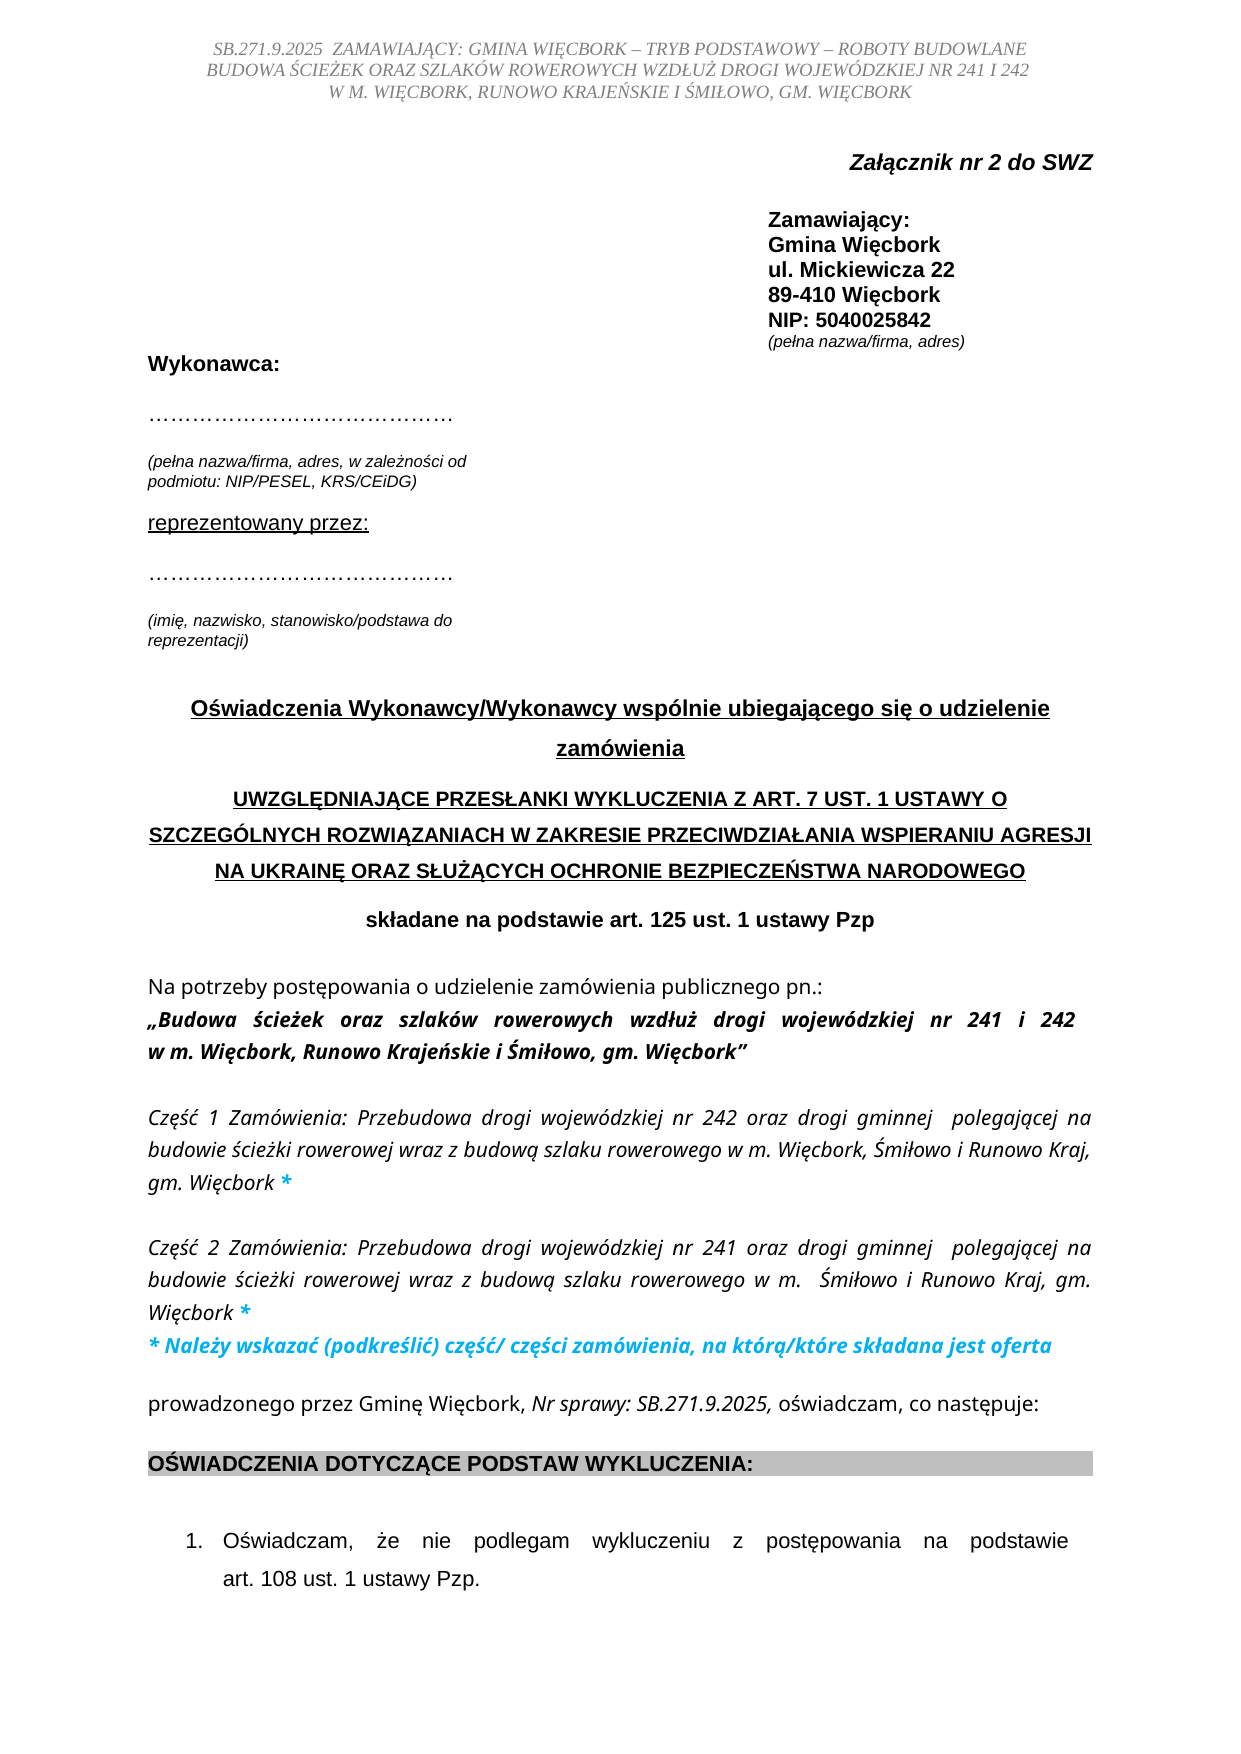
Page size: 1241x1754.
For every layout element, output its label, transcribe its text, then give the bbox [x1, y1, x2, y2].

text Wykonawca: [148, 351, 1093, 376]
text (pełna nazwa/firma, adres, w zależności od podmiotu: NIP/PESEL, KRS/CEiDG) [148, 452, 472, 491]
text …………………………………… [148, 560, 472, 585]
text OŚWIADCZENIA DOTYCZĄCE PODSTAW WYKLUCZENIA: [148, 1451, 1093, 1476]
text prowadzonego przez Gminę Więcbork, Nr sprawy: SB.271.9.2025, oświadczam, co następuje: [148, 1389, 1093, 1418]
text …………………………………… [148, 401, 472, 426]
text ul. Mickiewicza 22 [768, 257, 1093, 282]
text składane na podstawie art. 125 ust. 1 ustawy Pzp [148, 907, 1093, 932]
text Gmina Więcbork [768, 232, 1093, 257]
text UWZGLĘDNIAJĄCE PRZESŁANKI WYKLUCZENIA Z ART. 7 UST. 1 USTAWY o szczególnych rozwiązaniach w zakresie przeciwdziałania wspieraniu agresji na Ukrainę oraz służących ochronie bezpieczeństwa narodowego [148, 787, 1093, 883]
text Na potrzeby postępowania o udzielenie zamówienia publicznego pn.: [148, 972, 1093, 1001]
text Część 2 Zamówienia: Przebudowa drogi wojewódzkiej nr 241 oraz drogi gminnej polegającej na budowie ścieżki rowerowej wraz z budową szlaku rowerowego w m. Śmiłowo i Runowo Kraj, gm. Więcbork * [148, 1233, 1093, 1327]
text 89-410 Więcbork [768, 282, 1093, 308]
text (imię, nazwisko, stanowisko/podstawa do reprezentacji) [148, 610, 472, 650]
text Oświadczenia Wykonawcy/Wykonawcy wspólnie ubiegającego się o udzielenie zamówienia [148, 695, 1093, 761]
text (pełna nazwa/firma, adres) [768, 332, 1093, 351]
text Część 1 Zamówienia: Przebudowa drogi wojewódzkiej nr 242 oraz drogi gminnej polegającej na budowie ścieżki rowerowej wraz z budową szlaku rowerowego w m. Więcbork, Śmiłowo i Runowo Kraj, gm. Więcbork * [148, 1103, 1093, 1196]
text * Należy wskazać (podkreślić) część/ części zamówienia, na którą/które składana jest oferta [148, 1331, 1093, 1359]
text NIP: 5040025842 [768, 308, 1093, 332]
text „Budowa ścieżek oraz szlaków rowerowych wzdłuż drogi wojewódzkiej nr 241 i 242 w m. Więcbork, Runowo Krajeńskie i Śmiłowo, gm. Więcbork” [148, 1005, 1093, 1066]
text reprezentowany przez: [148, 509, 1093, 535]
list Oświadczam, że nie podlegam wykluczeniu z postępowania na podstawie art. 108 ust. 1 ustawy Pzp. [185, 1528, 1093, 1591]
text Zamawiający: [694, 207, 1093, 232]
subtitle Załącznik nr 2 do SWZ [148, 149, 1093, 175]
